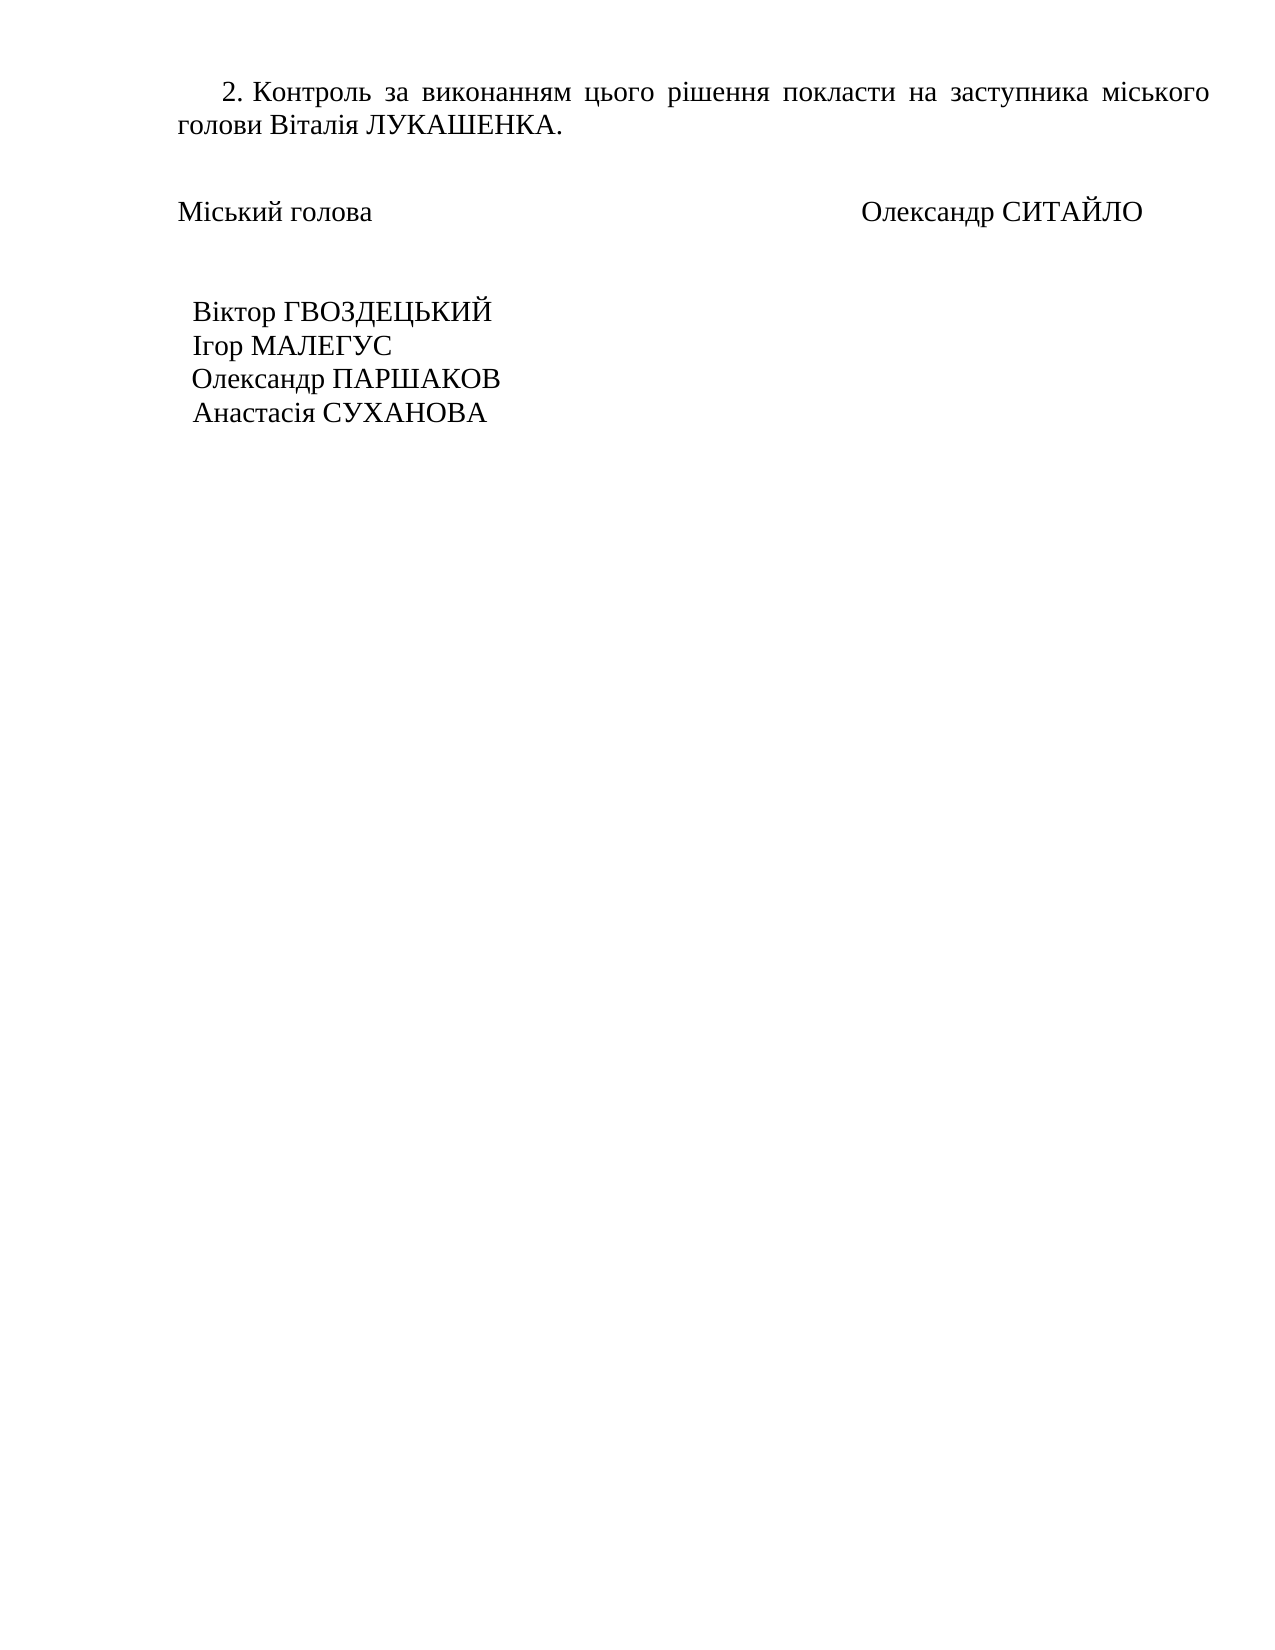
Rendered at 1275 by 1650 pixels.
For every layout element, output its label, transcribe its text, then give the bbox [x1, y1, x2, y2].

text Олександр ПАРШАКОВ [148, 361, 1216, 395]
text Міський голова Олександр СИТАЙЛО [177, 194, 1216, 227]
list Контроль за виконанням цього рішення покласти на заступника міського голови Віталія ЛУКАШЕНКА. [177, 74, 1211, 141]
text Анастасія СУХАНОВА [185, 395, 1216, 428]
text Ігор МАЛЕГУС [185, 328, 1216, 361]
text Віктор ГВОЗДЕЦЬКИЙ [185, 294, 1216, 328]
